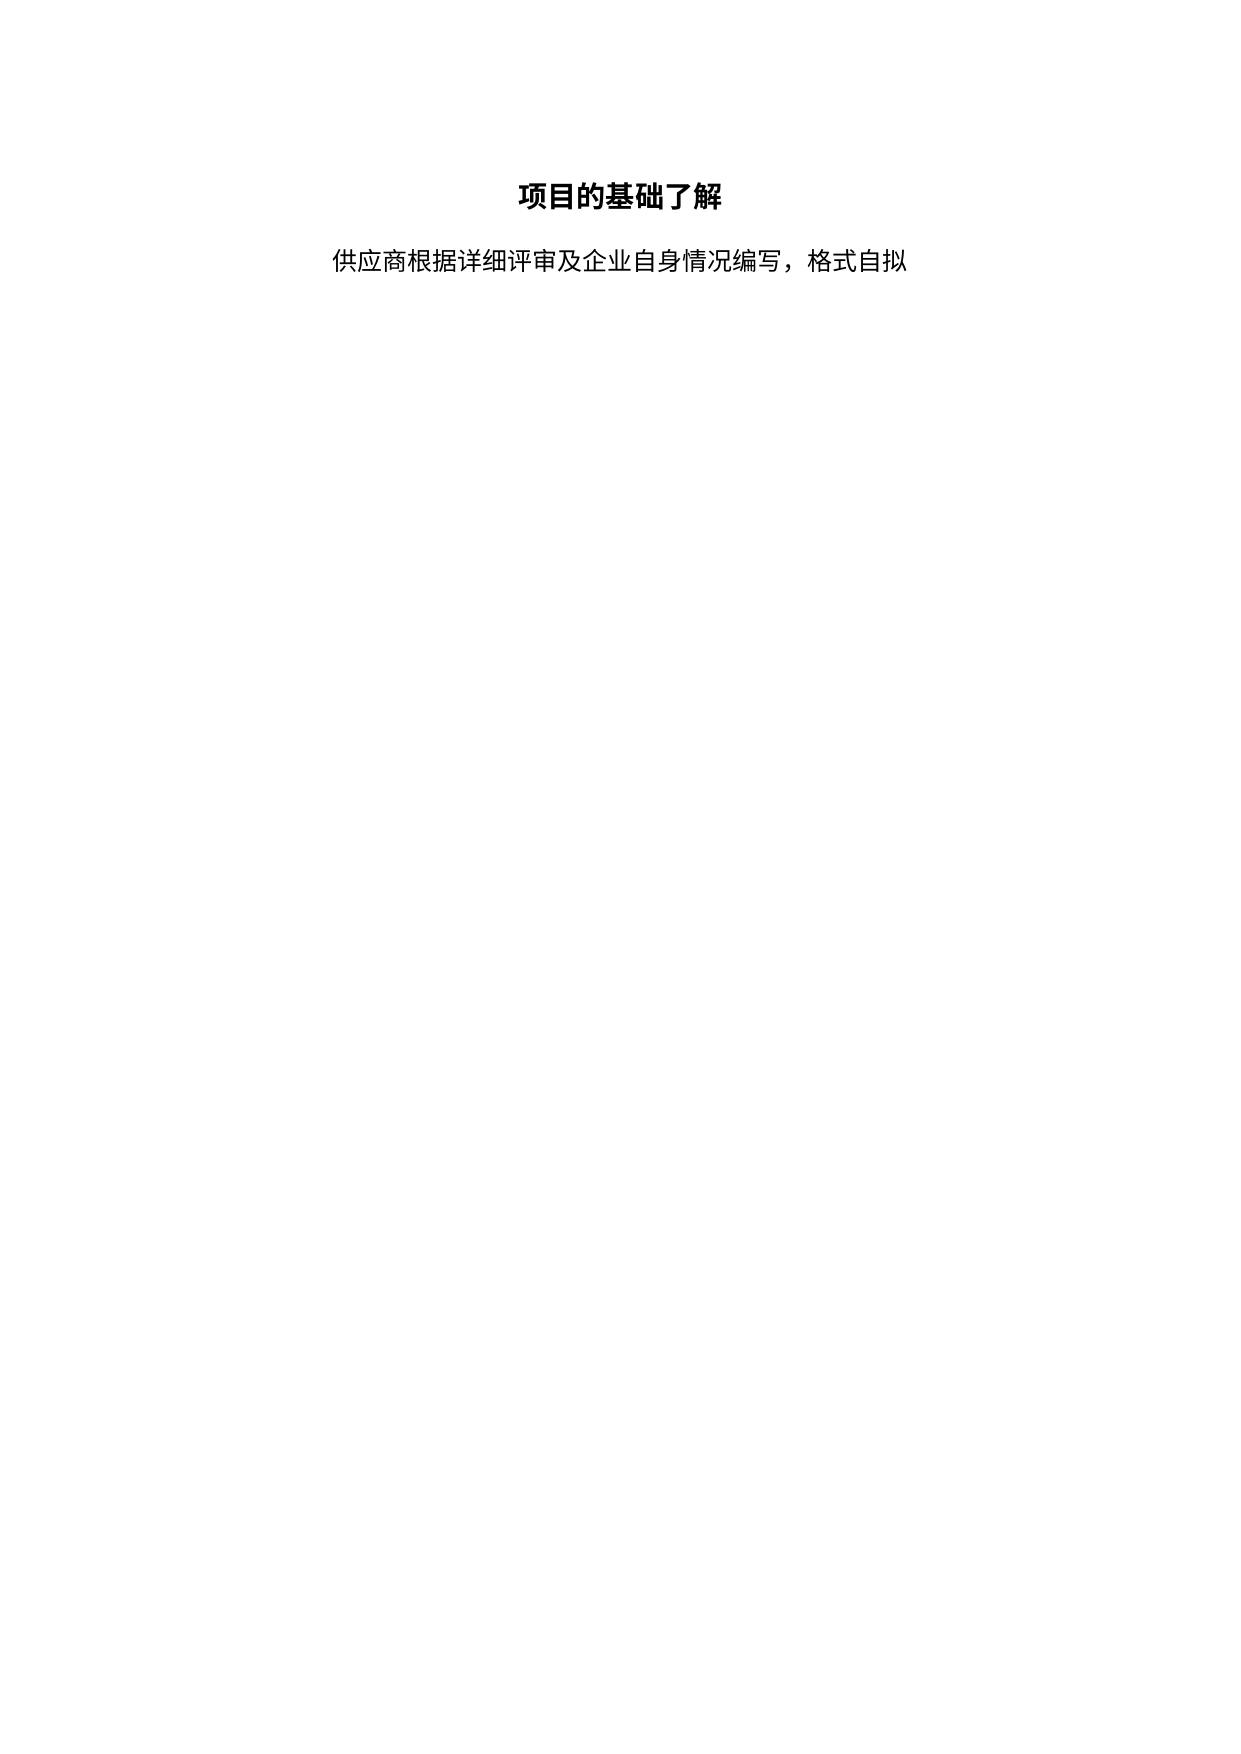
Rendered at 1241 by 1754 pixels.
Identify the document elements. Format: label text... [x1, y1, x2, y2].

text 项目的基础了解 [187, 162, 1053, 227]
text 供应商根据详细评审及企业自身情况编写，格式自拟 [187, 227, 1053, 292]
